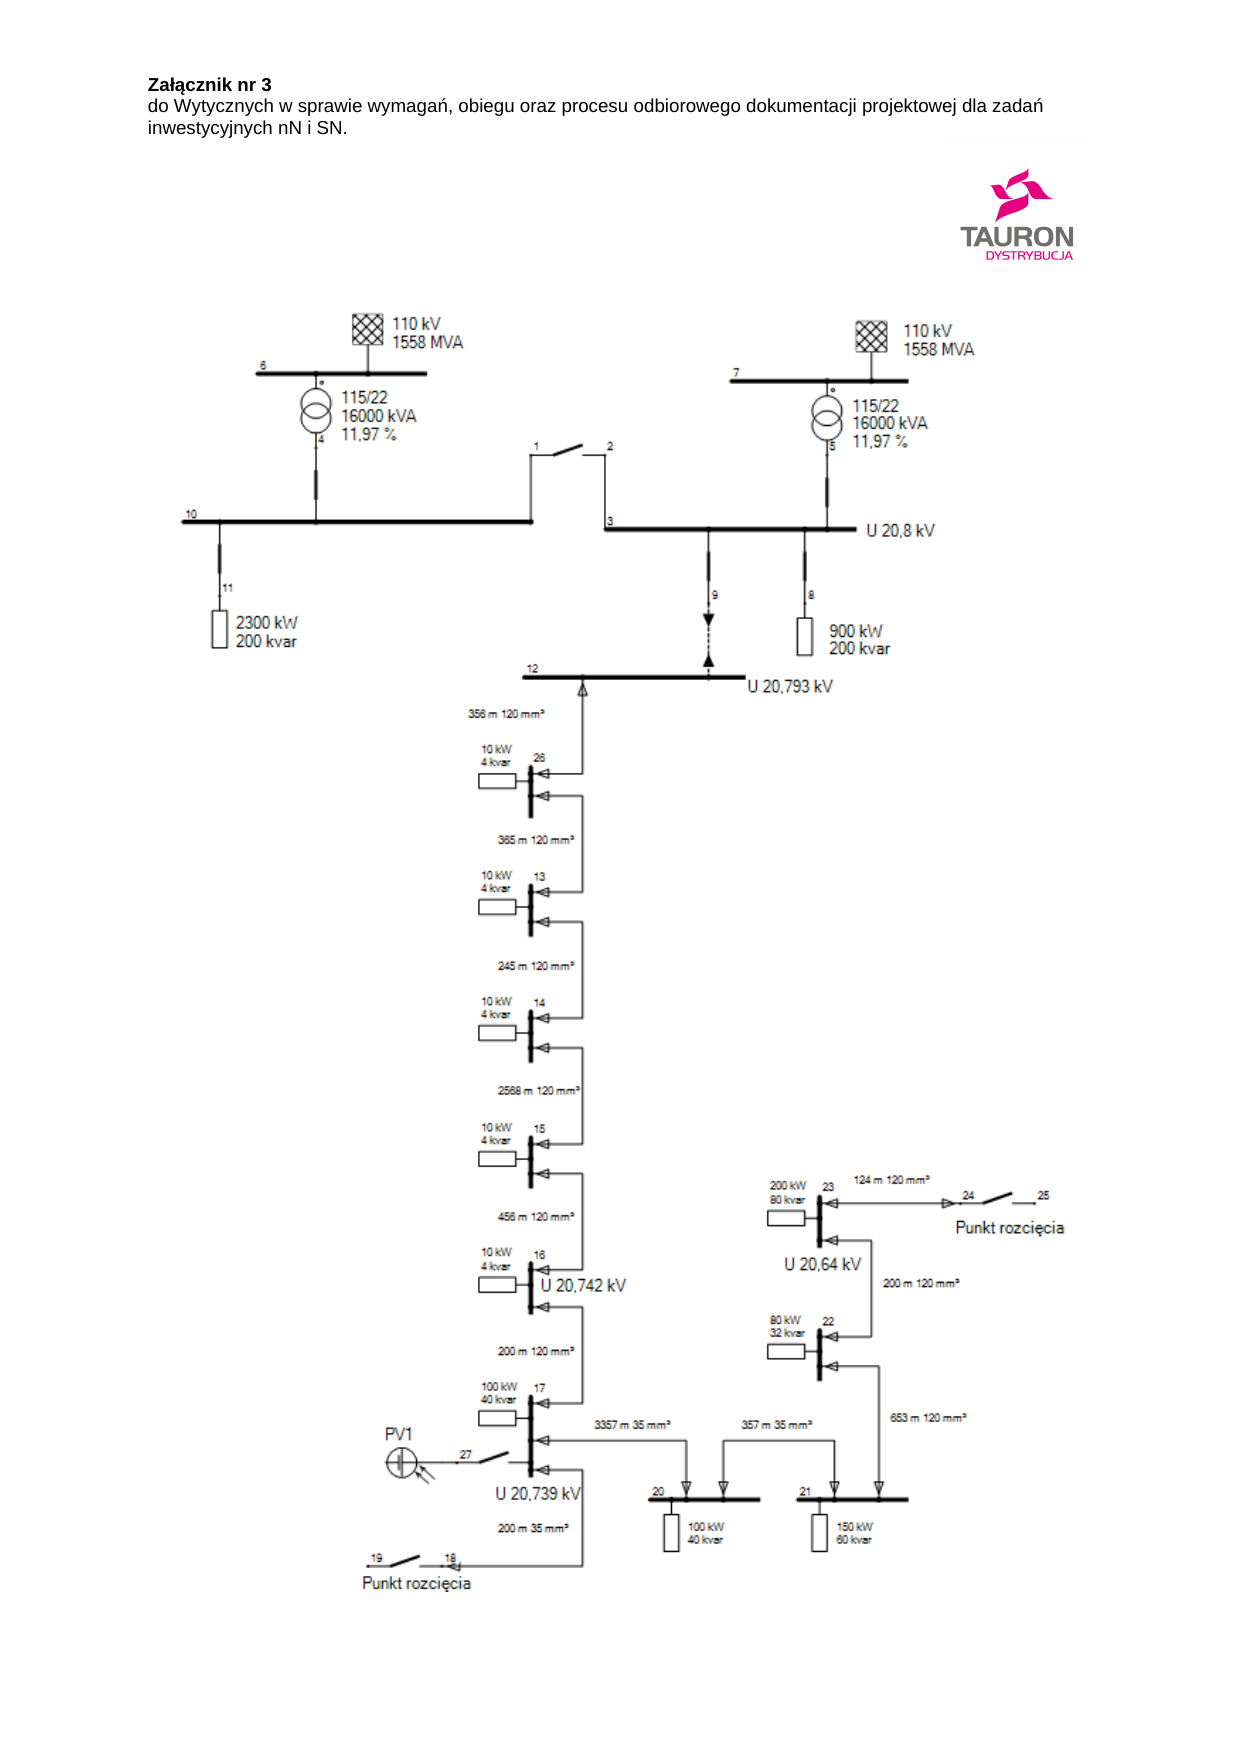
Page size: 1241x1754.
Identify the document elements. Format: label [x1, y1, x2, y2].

picture [941, 138, 1093, 290]
